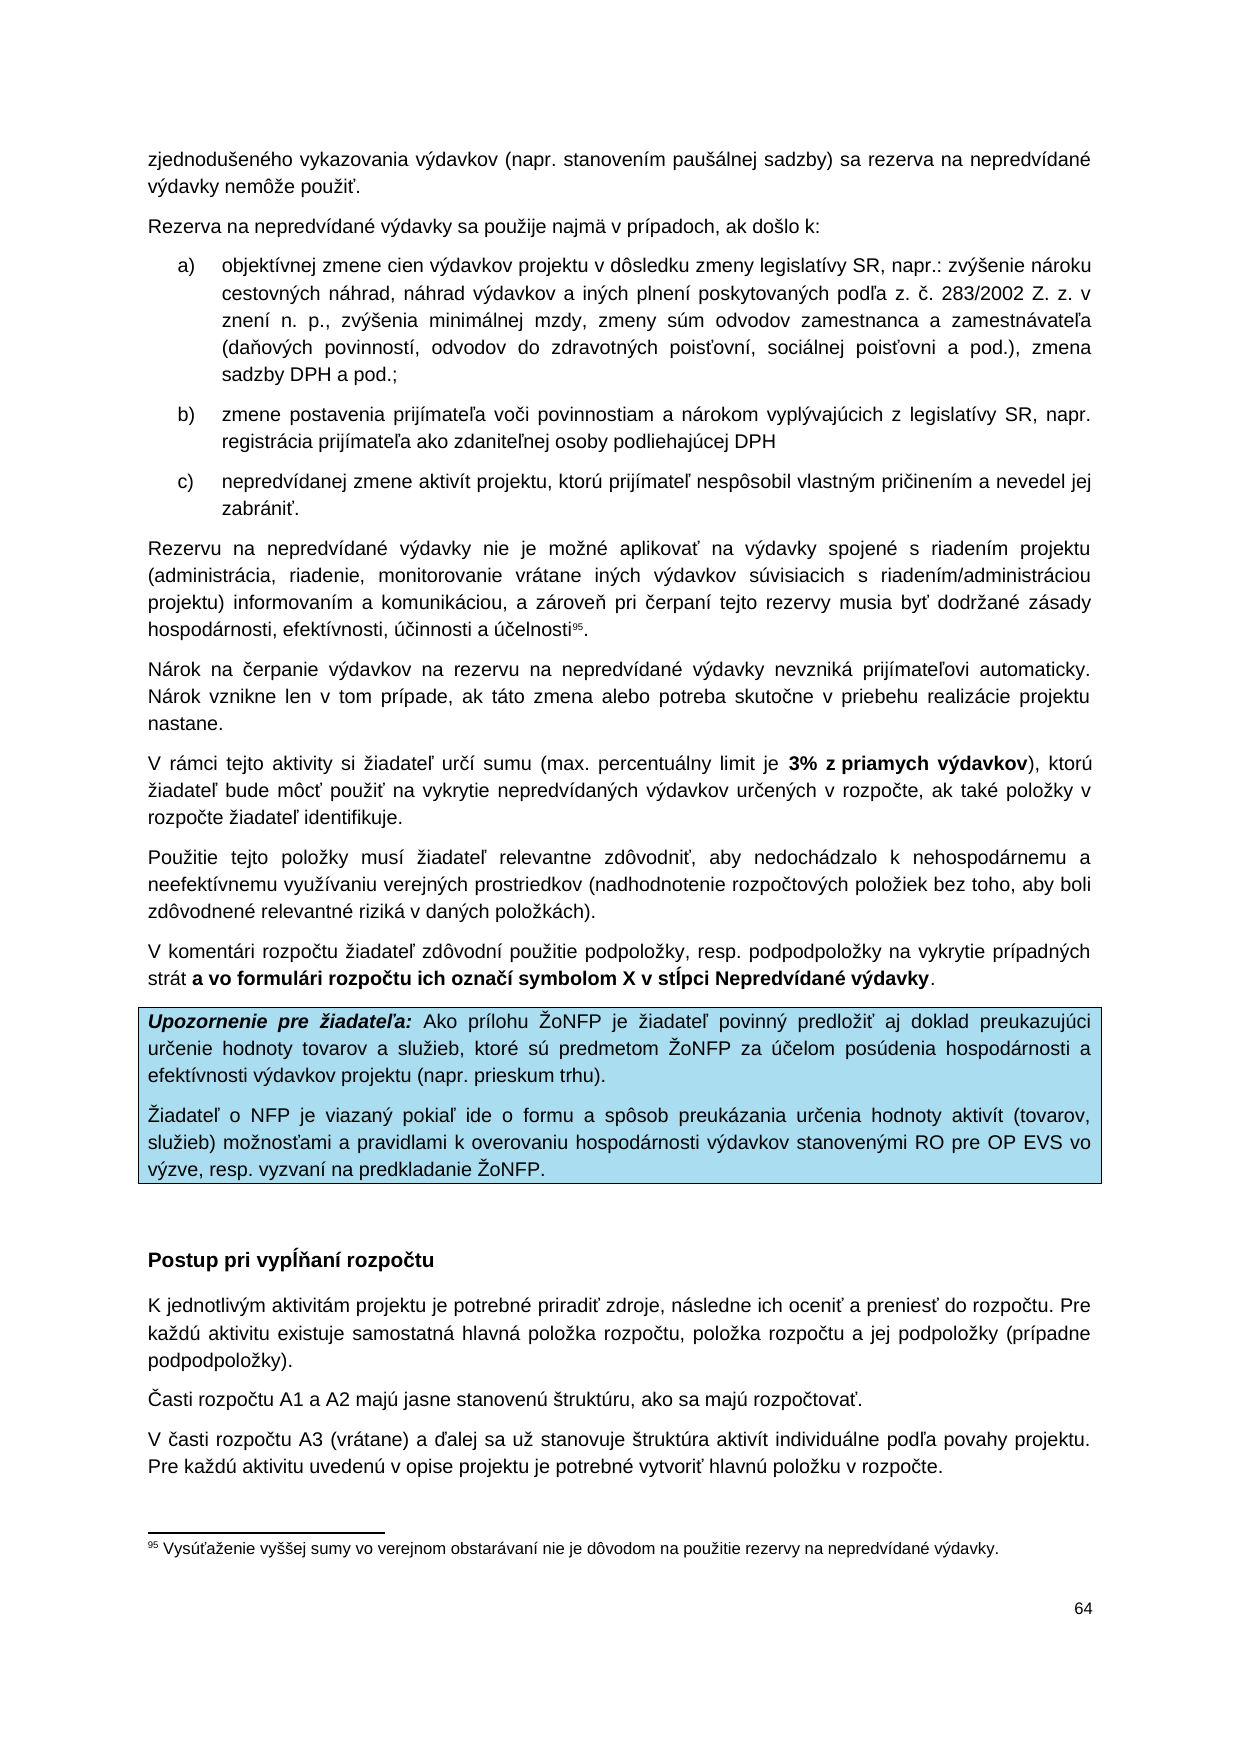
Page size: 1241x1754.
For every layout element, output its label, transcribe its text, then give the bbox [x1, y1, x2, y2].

text Upozornenie pre žiadateľa: Ako prílohu ŽoNFP je žiadateľ povinný predložiť aj doklad preukazujúci určenie hodnoty tovarov a služieb, ktoré sú predmetom ŽoNFP za účelom posúdenia hospodárnosti a efektívnosti výdavkov projektu (napr. prieskum trhu). [139, 1008, 1101, 1087]
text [148, 148, 1092, 198]
text V rámci tejto aktivity si žiadateľ určí sumu (max. percentuálny limit je 3% z priamych výdavkov), ktorú žiadateľ bude môcť použiť na vykrytie nepredvídaných výdavkov určených v rozpočte, ak také položky v rozpočte žiadateľ identifikuje. [148, 752, 1092, 829]
text Použitie tejto položky musí žiadateľ relevantne zdôvodniť, aby nedochádzalo k nehospodárnemu a neefektívnemu využívaniu verejných prostriedkov (nadhodnotenie rozpočtových položiek bez toho, aby boli zdôvodnené relevantné riziká v daných položkách). [148, 846, 1092, 923]
text Časti rozpočtu A1 a A2 majú jasne stanovenú štruktúru, ako sa majú rozpočtovať. [148, 1388, 1092, 1411]
list objektívnej zmene cien výdavkov projektu v dôsledku zmeny legislatívy SR, napr.: zvýšenie nároku cestovných náhrad, náhrad výdavkov a iných plnení poskytovaných podľa z. č. 283/2002 Z. z. v znení n. p., zvýšenia minimálnej mzdy, zmeny súm odvodov zamestnanca a zamestnávateľa (daňových povinností, odvodov do zdravotných poisťovní, sociálnej poisťovni a pod.), zmena sadzby DPH a pod.; [177, 254, 1092, 386]
text Rezervu na nepredvídané výdavky nie je možné aplikovať na výdavky spojené s riadením projektu (administrácia, riadenie, monitorovanie vrátane iných výdavkov súvisiacich s riadením/administráciou projektu) informovaním a komunikáciou, a zároveň pri čerpaní tejto rezervy musia byť dodržané zásady hospodárnosti, efektívnosti, účinnosti a účelnosti. [148, 536, 1092, 641]
text Rezerva na nepredvídané výdavky sa použije najmä v prípadoch, ak došlo k: [148, 214, 1092, 237]
text K jednotlivým aktivitám projektu je potrebné priradiť zdroje, následne ich oceniť a preniesť do rozpočtu. Pre každú aktivitu existuje samostatná hlavná položka rozpočtu, položka rozpočtu a jej podpoložky (prípadne podpodpoložky). [148, 1294, 1092, 1371]
text Postup pri vypĺňaní rozpočtu [148, 1248, 1092, 1272]
list nepredvídanej zmene aktivít projektu, ktorú prijímateľ nespôsobil vlastným pričinením a nevedel jej zabrániť. [177, 469, 1092, 519]
text V časti rozpočtu A3 (vrátane) a ďalej sa už stanovuje štruktúra aktivít individuálne podľa povahy projektu. Pre každú aktivitu uvedenú v opise projektu je potrebné vytvoriť hlavnú položku v rozpočte. [148, 1428, 1092, 1478]
text Nárok na čerpanie výdavkov na rezervu na nepredvídané výdavky nevzniká prijímateľovi automaticky. Nárok vznikne len v tom prípade, ak táto zmena alebo potreba skutočne v priebehu realizácie projektu nastane. [148, 658, 1092, 735]
text V komentári rozpočtu žiadateľ zdôvodní použitie podpoložky, resp. podpodpoložky na vykrytie prípadných strát a vo formulári rozpočtu ich označí symbolom X v stĺpci Nepredvídané výdavky. [148, 940, 1092, 990]
text Žiadateľ o NFP je viazaný pokiaľ ide o formu a spôsob preukázania určenia hodnoty aktivít (tovarov, služieb) možnosťami a pravidlami k overovaniu hospodárnosti výdavkov stanovenými RO pre OP EVS vo výzve, resp. vyzvaní na predkladanie ŽoNFP. [139, 1101, 1101, 1183]
list zmene postavenia prijímateľa voči povinnostiam a nárokom vyplývajúcich z legislatívy SR, napr. registrácia prijímateľa ako zdaniteľnej osoby podliehajúcej DPH [177, 403, 1092, 453]
